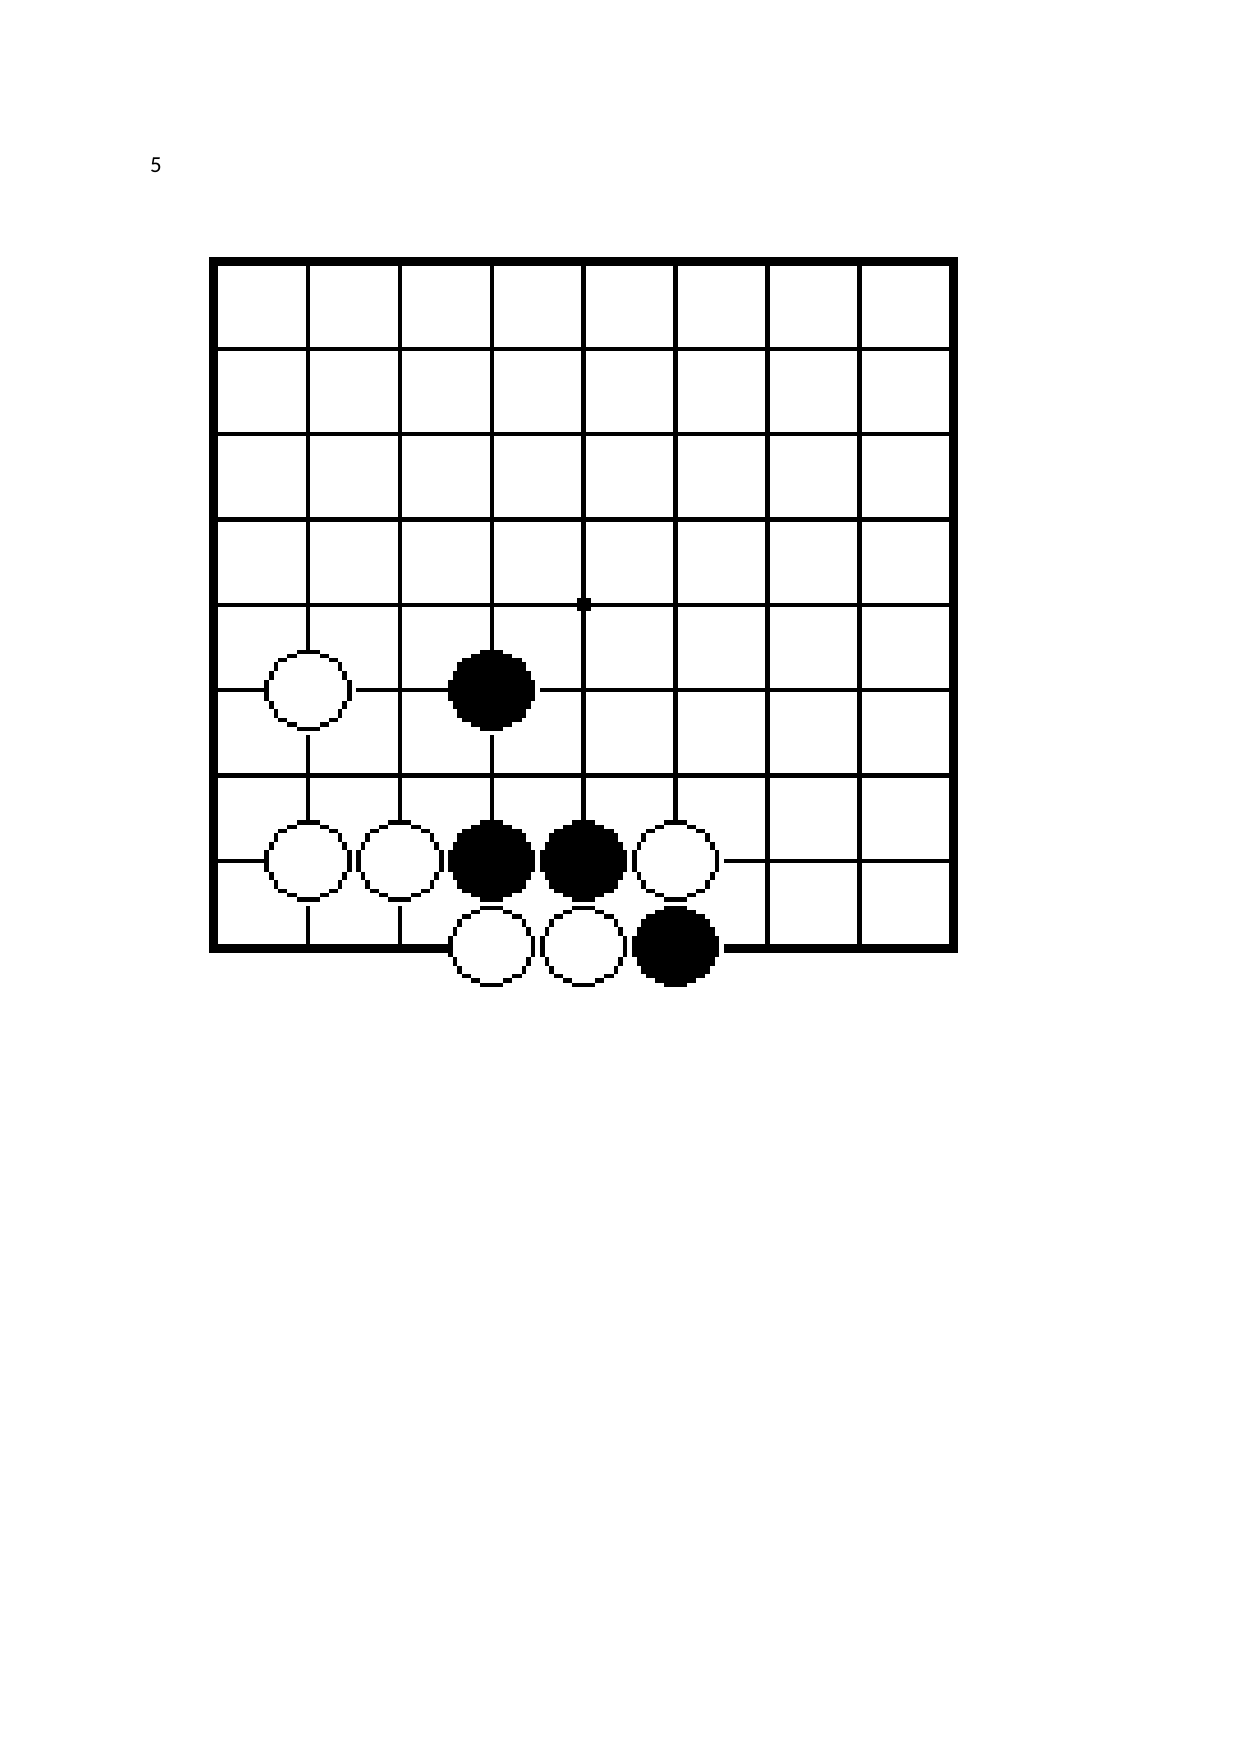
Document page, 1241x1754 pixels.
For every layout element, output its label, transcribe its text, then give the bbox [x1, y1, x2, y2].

picture [150, 203, 1023, 1013]
text 5 [150, 150, 1090, 178]
